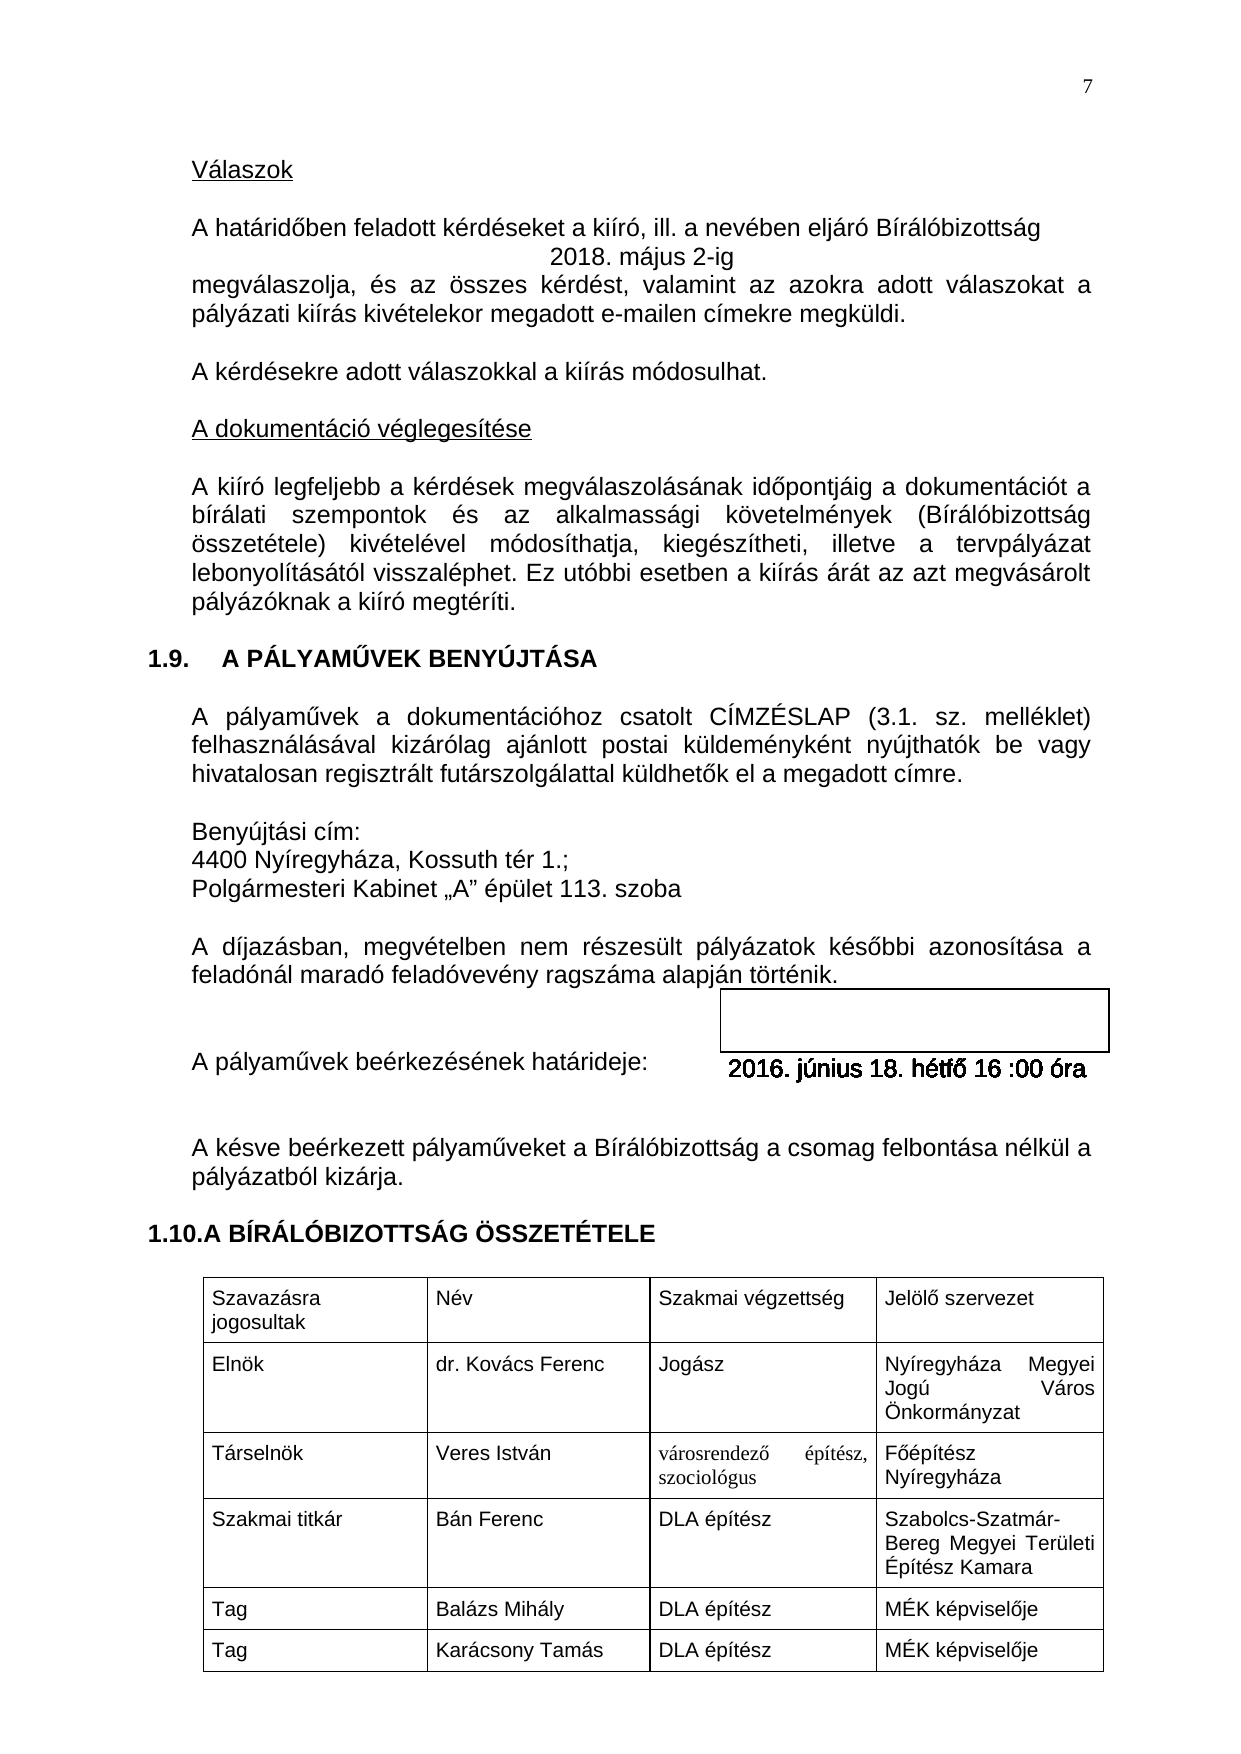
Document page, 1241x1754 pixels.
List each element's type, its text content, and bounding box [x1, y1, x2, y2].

table_header Jelölő szervezet [877, 1278, 1103, 1342]
text A kiíró legfeljebb a kérdések megválaszolásának időpontjáig a dokumentációt a bírálati szempontok és az alkalmassági követelmények (Bírálóbizottság összetétele) kivételével módosíthatja, kiegészítheti, illetve a tervpályázat lebonyolításától visszaléphet. Ez utóbbi esetben a kiírás árát az azt megvásárolt pályázóknak a kiíró megtéríti. [191, 472, 1092, 615]
table_cell dr. Kovács Ferenc [428, 1343, 649, 1432]
text A késve beérkezett pályaműveket a Bírálóbizottság a csomag felbontása nélkül a pályázatból kizárja. [191, 1133, 1092, 1190]
text A díjazásban, megvételben nem részesült pályázatok későbbi azonosítása a feladónál maradó feladóvevény ragszáma alapján történik. [191, 932, 1092, 989]
table_cell Társelnök [204, 1433, 427, 1498]
table_cell DLA építész [651, 1630, 876, 1671]
table_cell Tag [204, 1588, 427, 1629]
table_cell Elnök [204, 1343, 427, 1432]
table_cell Veres István [428, 1433, 649, 1498]
text 1.9. A PÁLYAMŰVEK BENYÚJTÁSA [148, 644, 1092, 673]
text Benyújtási cím: [191, 817, 1092, 845]
table_header Név [428, 1278, 649, 1342]
table_cell Tag [204, 1630, 427, 1671]
table_cell Szakmai titkár [204, 1499, 427, 1587]
text 1.10.A BÍRÁLÓBIZOTTSÁG ÖSSZETÉTELE [148, 1219, 1092, 1248]
subtitle Válaszok [191, 155, 1092, 184]
text 4400 Nyíregyháza, Kossuth tér 1.; [191, 845, 1092, 874]
table_cell Balázs Mihály [428, 1588, 649, 1629]
table_header Szakmai végzettség [651, 1278, 876, 1342]
table_cell városrendező építész, szociológus [651, 1433, 876, 1498]
text 2018. május 2-ig [191, 242, 1092, 270]
table_cell Nyíregyháza Megyei Jogú Város Önkormányzat [877, 1343, 1103, 1432]
table_cell DLA építész [651, 1588, 876, 1629]
table_cell DLA építész [651, 1499, 876, 1587]
table_cell Szabolcs-Szatmár-Bereg Megyei Területi Építész Kamara [877, 1499, 1103, 1587]
text A határidőben feladott kérdéseket a kiíró, ill. a nevében eljáró Bírálóbizottság [191, 213, 1092, 242]
table_cell MÉK képviselője [877, 1630, 1103, 1671]
table_cell Karácsony Tamás [428, 1630, 649, 1671]
table_header Szavazásra jogosultak [204, 1278, 427, 1342]
table_cell Jogász [651, 1343, 876, 1432]
text megválaszolja, és az összes kérdést, valamint az azokra adott válaszokat a pályázati kiírás kivételekor megadott e-mailen címekre megküldi. [191, 270, 1092, 328]
text Polgármesteri Kabinet „A” épület 113. szoba [191, 874, 1092, 903]
subtitle A dokumentáció véglegesítése [191, 414, 1092, 443]
table_cell MÉK képviselője [877, 1588, 1103, 1629]
text A pályaművek a dokumentációhoz csatolt CÍMZÉSLAP (3.1. sz. melléklet) felhasználásával kizárólag ajánlott postai küldeményként nyújthatók be vagy hivatalosan regisztrált futárszolgálattal küldhetők el a megadott címre. [191, 702, 1092, 788]
text A pályaművek beérkezésének határideje: [191, 1047, 1092, 1075]
text A kérdésekre adott válaszokkal a kiírás módosulhat. [191, 357, 1092, 385]
table_cell Főépítész Nyíregyháza [877, 1433, 1103, 1498]
table_cell Bán Ferenc [428, 1499, 649, 1587]
